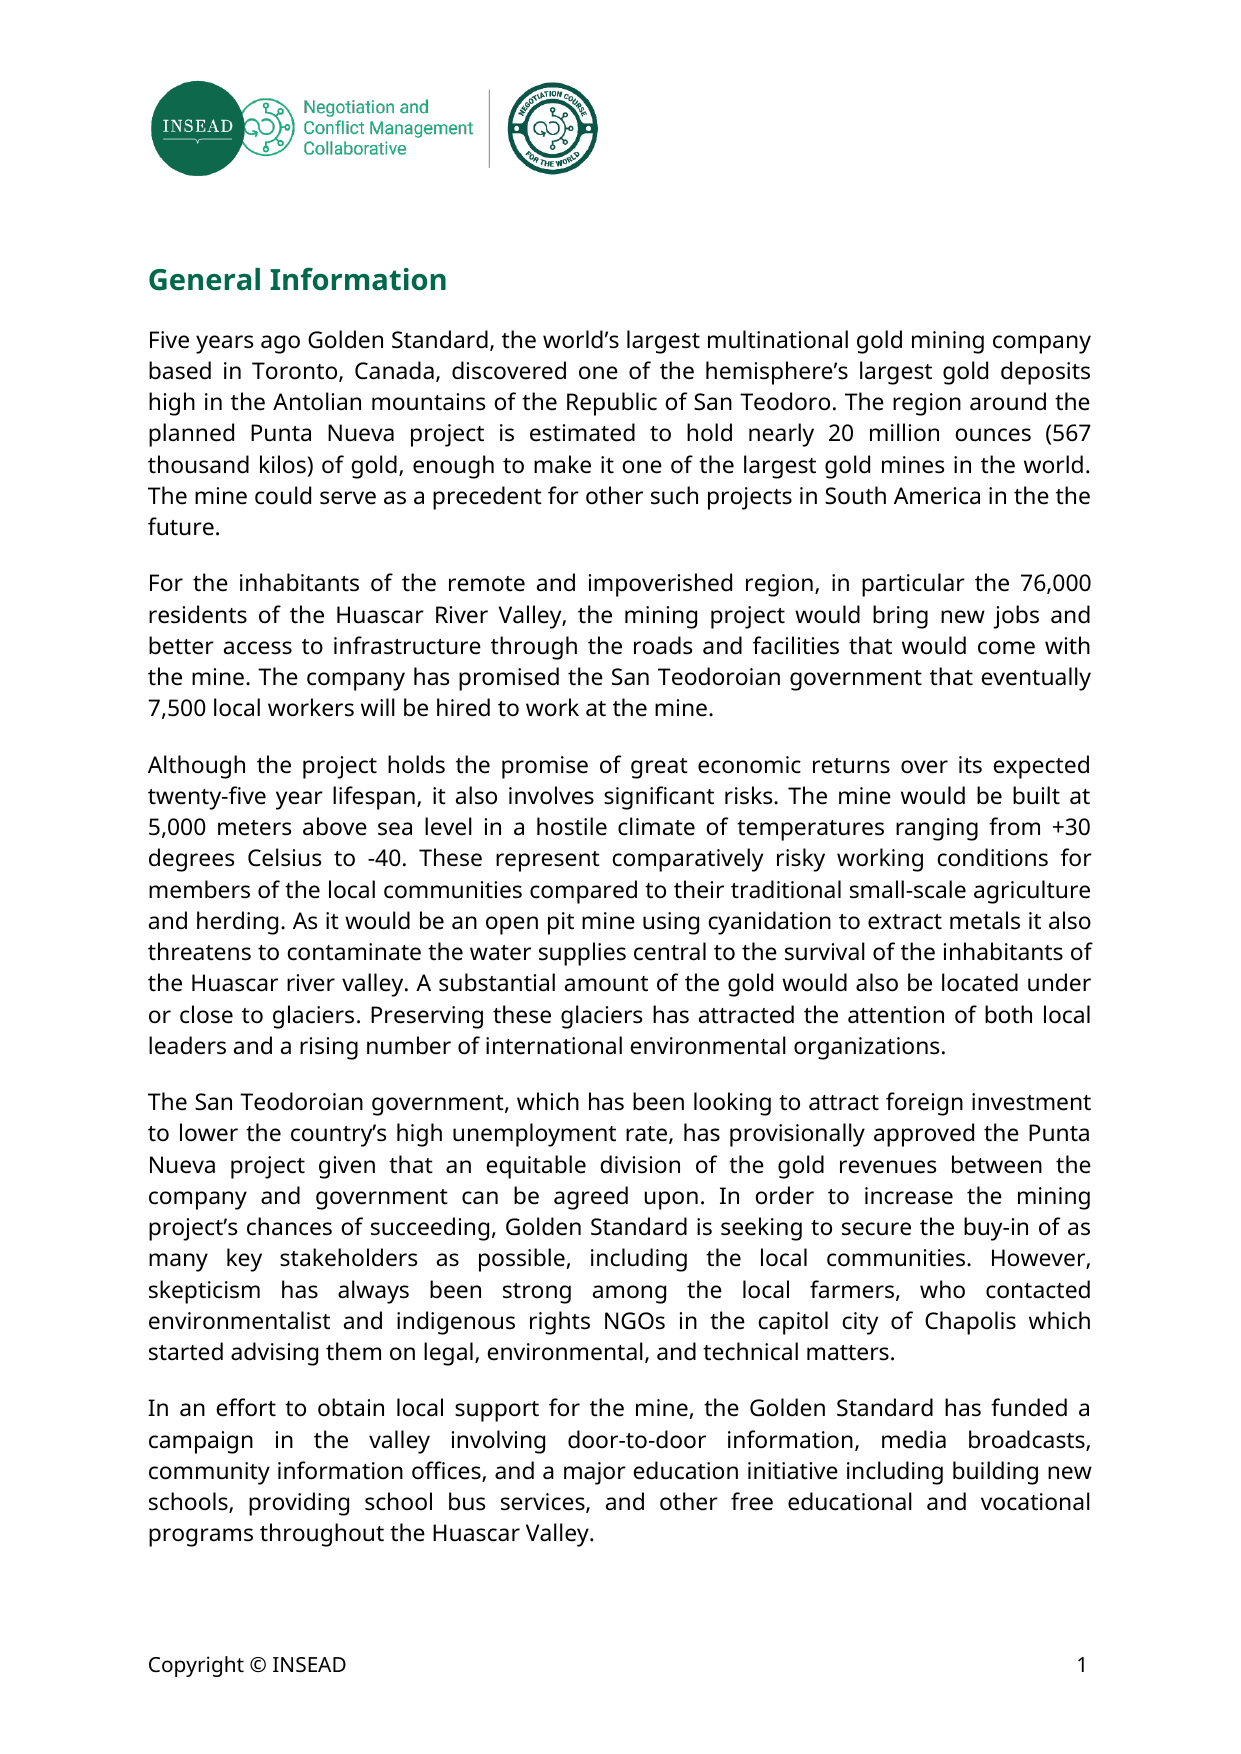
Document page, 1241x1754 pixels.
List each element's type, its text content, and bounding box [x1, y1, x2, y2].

text The San Teodoroian government, which has been looking to attract foreign investment to lower the country’s high unemployment rate, has provisionally approved the Punta Nueva project given that an equitable division of the gold revenues between the company and government can be agreed upon. In order to increase the mining project’s chances of succeeding, Golden Standard is seeking to secure the buy-in of as many key stakeholders as possible, including the local communities. However, skepticism has always been strong among the local farmers, who contacted environmentalist and indigenous rights NGOs in the capitol city of Chapolis which started advising them on legal, environmental, and technical matters. [148, 1086, 1092, 1367]
text In an effort to obtain local support for the mine, the Golden Standard has funded a campaign in the valley involving door-to-door information, media broadcasts, community information offices, and a major education initiative including building new schools, providing school bus services, and other free educational and vocational programs throughout the Huascar Valley. [148, 1392, 1092, 1549]
picture [147, 75, 601, 182]
text For the inhabitants of the remote and impoverished region, in particular the 76,000 residents of the Huascar River Valley, the mining project would bring new jobs and better access to infrastructure through the roads and facilities that would come with the mine. The company has promised the San Teodoroian government that eventually 7,500 local workers will be hired to work at the mine. [148, 567, 1092, 724]
text Five years ago Golden Standard, the world’s largest multinational gold mining company based in Toronto, Canada, discovered one of the hemisphere’s largest gold deposits high in the Antolian mountains of the Republic of San Teodoro. The region around the planned Punta Nueva project is estimated to hold nearly 20 million ounces (567 thousand kilos) of gold, enough to make it one of the largest gold mines in the world. The mine could serve as a precedent for other such projects in South America in the the future. [148, 324, 1092, 542]
text Although the project holds the promise of great economic returns over its expected twenty-five year lifespan, it also involves significant risks. The mine would be built at 5,000 meters above sea level in a hostile climate of temperatures ranging from +30 degrees Celsius to -40. These represent comparatively risky working conditions for members of the local communities compared to their traditional small-scale agriculture and herding. As it would be an open pit mine using cyanidation to extract metals it also threatens to contaminate the water supplies central to the survival of the inhabitants of the Huascar river valley. A substantial amount of the gold would also be located under or close to glaciers. Preserving these glaciers has attracted the attention of both local leaders and a rising number of international environmental organizations. [148, 749, 1092, 1061]
title General Information [148, 259, 1092, 299]
